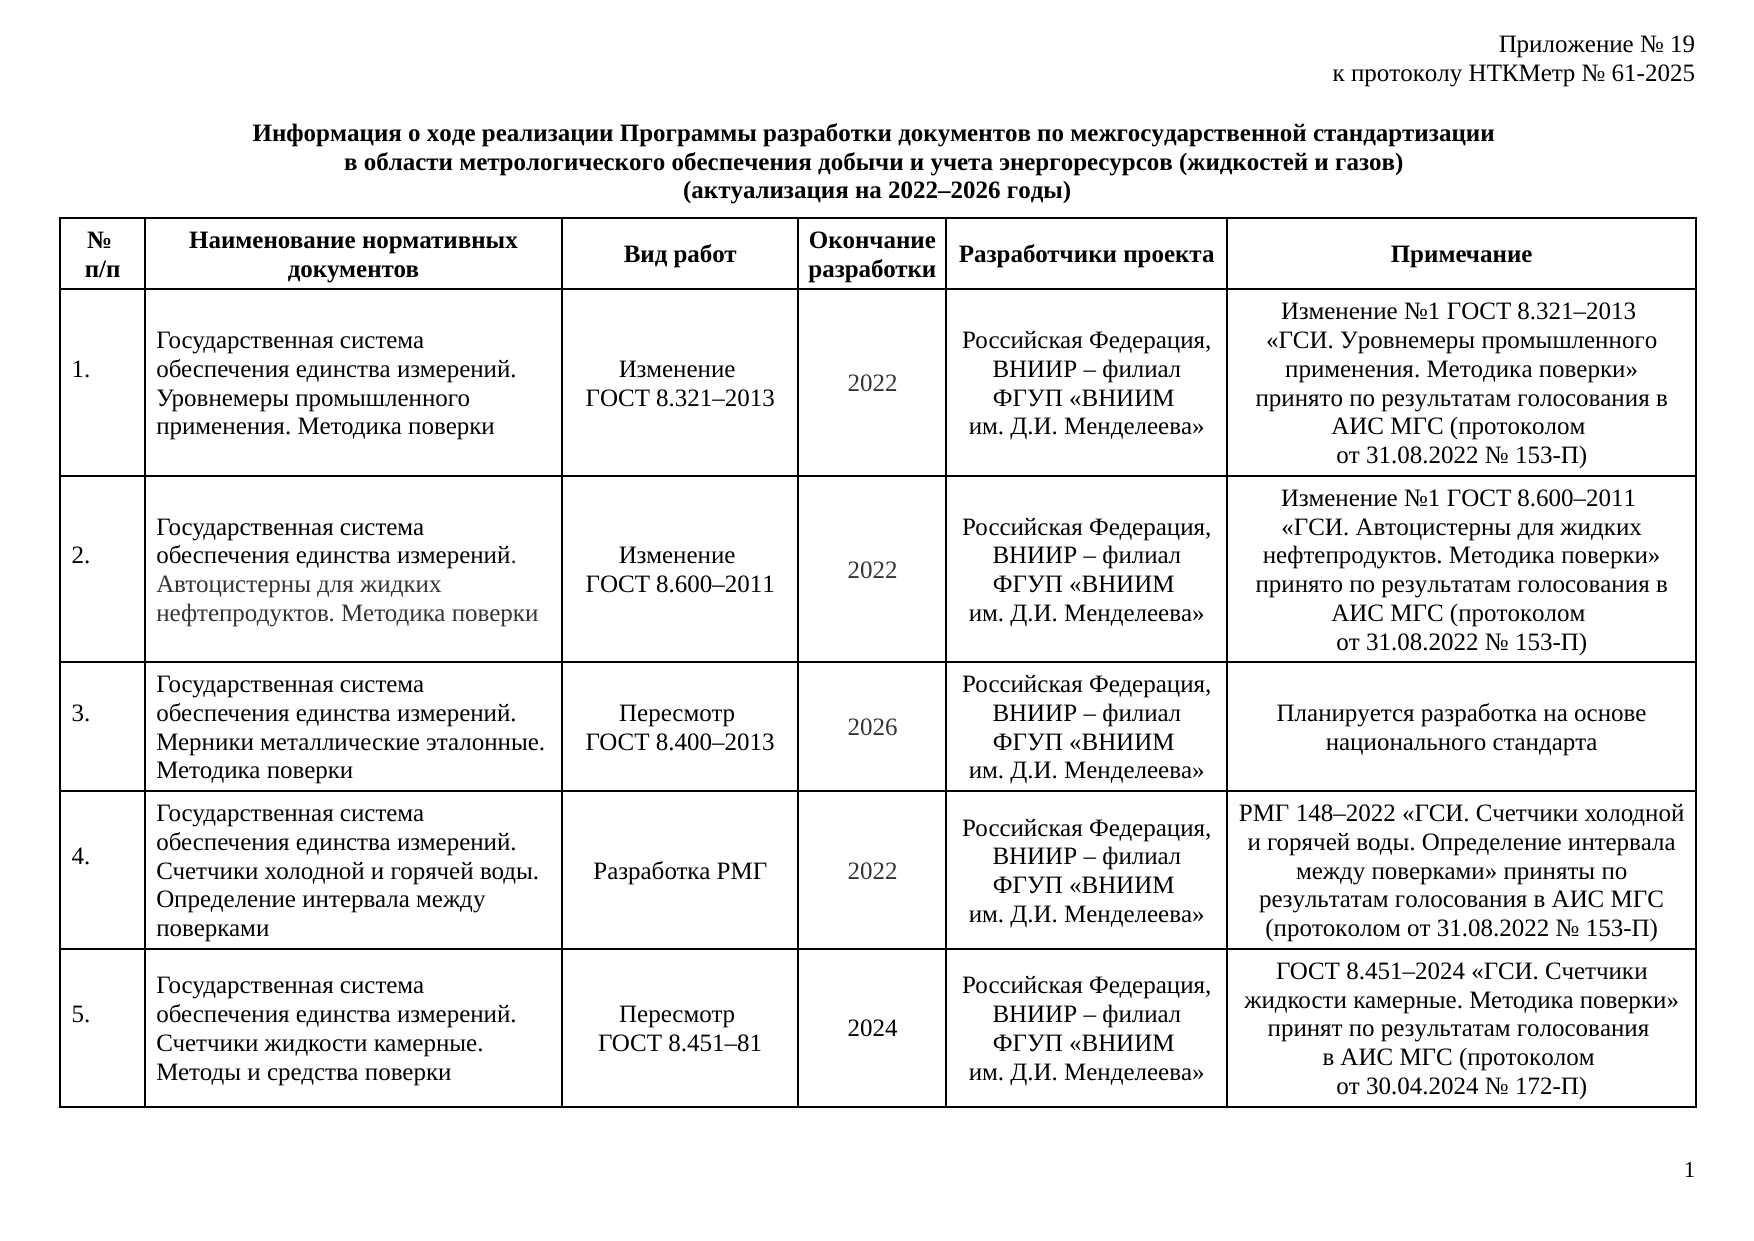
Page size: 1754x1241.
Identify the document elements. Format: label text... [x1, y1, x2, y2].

table_cell 2022 [799, 290, 945, 475]
table_header Вид работ [563, 219, 797, 288]
table_cell [61, 950, 144, 1106]
table_cell Российская Федерация, ВНИИР – филиал ФГУП «ВНИИМ им. Д.И. Менделеева» [947, 950, 1226, 1106]
table_cell Государственная система обеспечения единства измерений. Уровнемеры промышленного применения. Методика поверки [146, 290, 561, 475]
table_header Окончание разработки [799, 219, 945, 288]
table_cell Изменение ГОСТ 8.600–2011 [563, 477, 797, 661]
table_cell Государственная система обеспечения единства измерений. Счетчики холодной и горячей воды. Определение интервала между поверками [146, 792, 561, 948]
table_cell 2022 [799, 792, 945, 948]
table_cell 2026 [799, 663, 945, 790]
table_cell Российская Федерация, ВНИИР – филиал ФГУП «ВНИИМ им. Д.И. Менделеева» [947, 477, 1226, 661]
text Информация о ходе реализации Программы разработки документов по межгосударственной стандартизации в области метрологического обеспечения добычи и учета энергоресурсов (жидкостей и газов) (актуализация на 2022–2026 годы) [59, 118, 1695, 204]
table_cell Российская Федерация, ВНИИР – филиал ФГУП «ВНИИМ им. Д.И. Менделеева» [947, 792, 1226, 948]
table_cell Государственная система обеспечения единства измерений. Автоцистерны для жидких нефтепродуктов. Методика поверки [146, 477, 561, 661]
table_cell Планируется разработка на основе национального стандарта [1228, 663, 1695, 790]
table_cell Изменение №1 ГОСТ 8.600–2011 «ГСИ. Автоцистерны для жидких нефтепродуктов. Методика поверки» принято по результатам голосования в АИС МГС (протоколом от 31.08.2022 № 153-П) [1228, 477, 1695, 661]
table_cell Российская Федерация, ВНИИР – филиал ФГУП «ВНИИМ им. Д.И. Менделеева» [947, 663, 1226, 790]
table_cell Российская Федерация, ВНИИР – филиал ФГУП «ВНИИМ им. Д.И. Менделеева» [947, 290, 1226, 475]
table_cell Разработка РМГ [563, 792, 797, 948]
table_cell Пересмотр ГОСТ 8.451–81 [563, 950, 797, 1106]
table_cell Государственная система обеспечения единства измерений. Мерники металлические эталонные. Методика поверки [146, 663, 561, 790]
table_cell [61, 663, 144, 790]
table_cell 2024 [799, 950, 945, 1106]
table_cell 2022 [799, 477, 945, 661]
table_cell [61, 792, 144, 948]
table_cell [61, 477, 144, 661]
table_header № п/п [61, 219, 144, 288]
table_cell Изменение ГОСТ 8.321–2013 [563, 290, 797, 475]
table_cell [61, 290, 144, 475]
table_header Наименование нормативных документов [146, 219, 561, 288]
table_cell РМГ 148–2022 «ГСИ. Счетчики холодной и горячей воды. Определение интервала между поверками» приняты по результатам голосования в АИС МГС (протоколом от 31.08.2022 № 153-П) [1228, 792, 1695, 948]
table_cell Изменение №1 ГОСТ 8.321–2013 «ГСИ. Уровнемеры промышленного применения. Методика поверки» принято по результатам голосования в АИС МГС (протоколом от 31.08.2022 № 153-П) [1228, 290, 1695, 475]
table_cell Пересмотр ГОСТ 8.400–2013 [563, 663, 797, 790]
table_header Примечание [1228, 219, 1695, 288]
table_cell ГОСТ 8.451–2024 «ГСИ. Счетчики жидкости камерные. Методика поверки» принят по результатам голосования в АИС МГС (протоколом от 30.04.2024 № 172-П) [1228, 950, 1695, 1106]
table_header Разработчики проекта [947, 219, 1226, 288]
table_cell Государственная система обеспечения единства измерений. Счетчики жидкости камерные. Методы и средства поверки [146, 950, 561, 1106]
